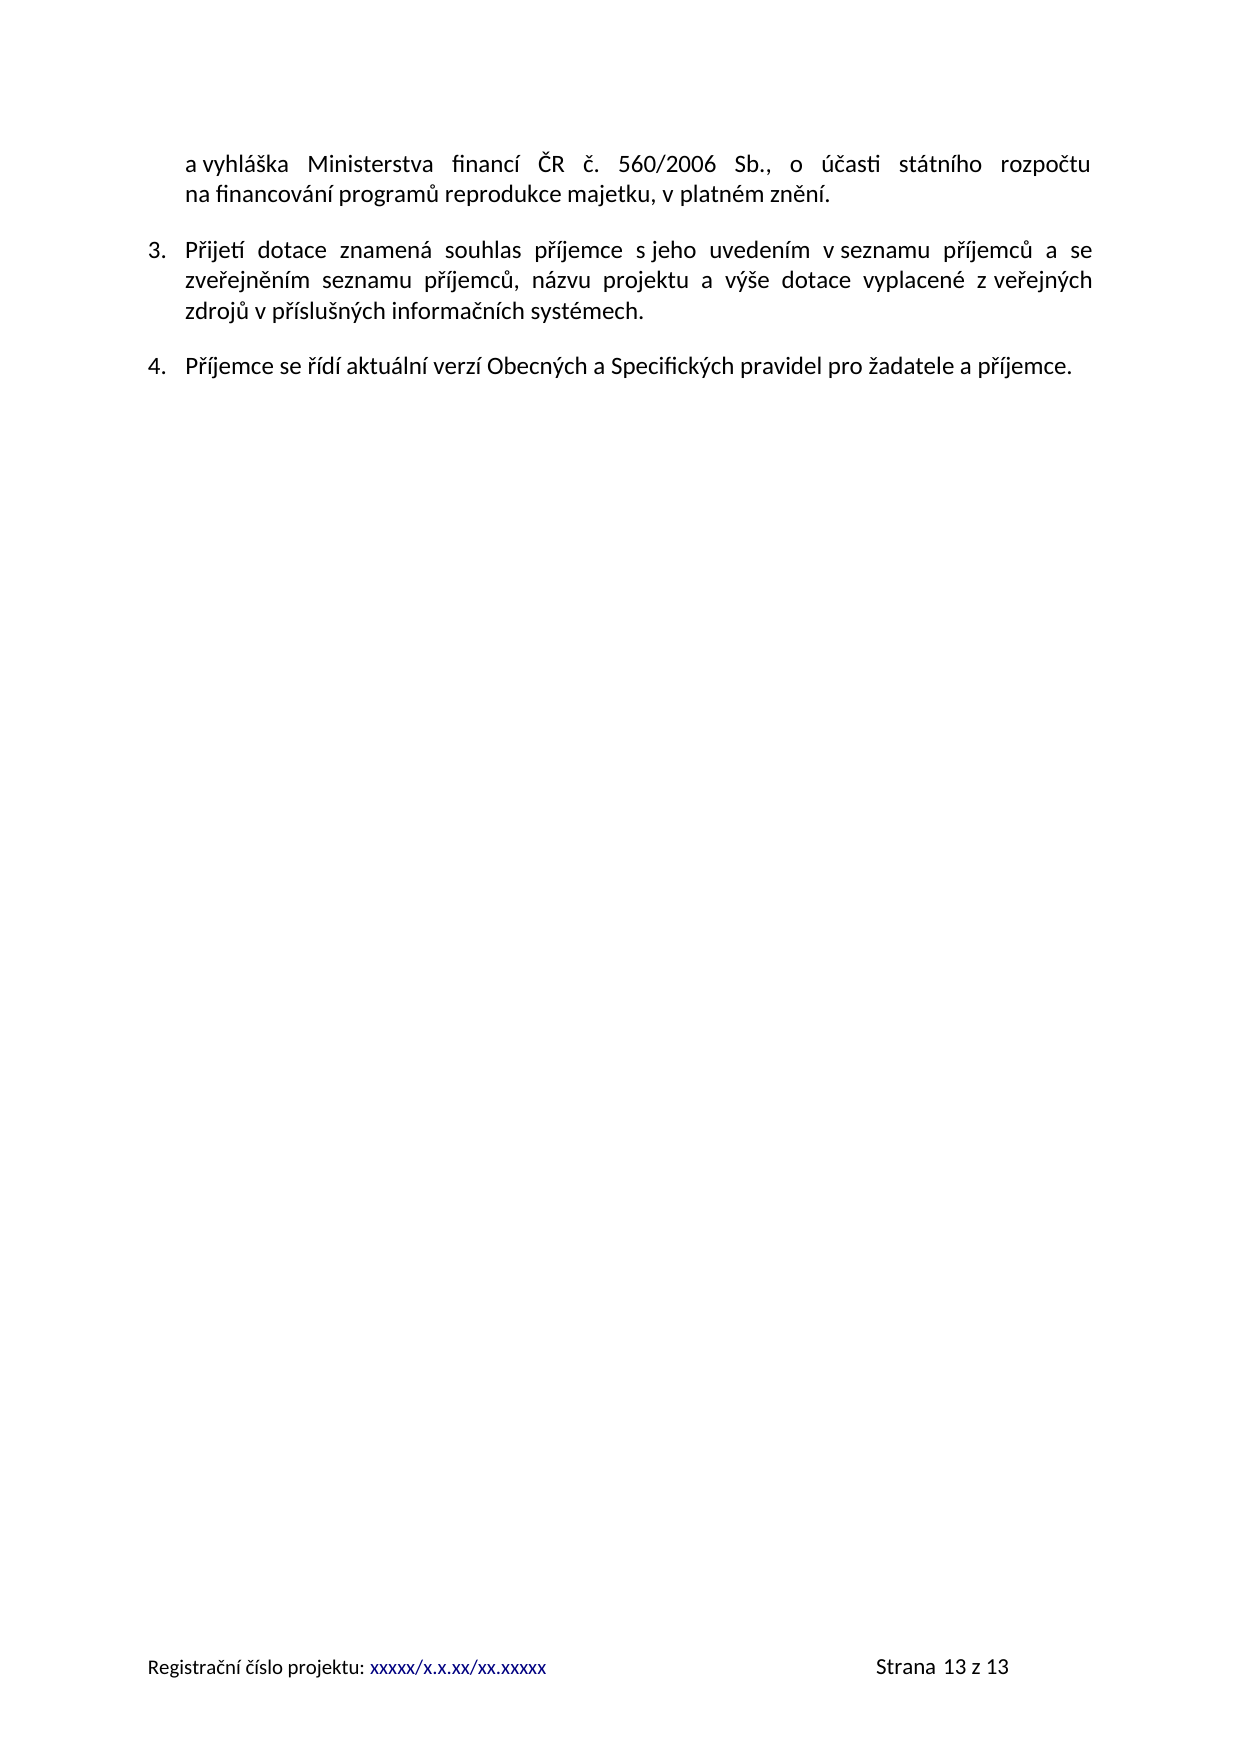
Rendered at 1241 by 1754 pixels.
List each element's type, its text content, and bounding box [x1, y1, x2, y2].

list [148, 148, 1092, 209]
list Příjemce se řídí aktuální verzí Obecných a Specifických pravidel pro žadatele a příjemce. [148, 350, 1093, 381]
list Přijetí dotace znamená souhlas příjemce s jeho uvedením v seznamu příjemců a se zveřejněním seznamu příjemců, názvu projektu a výše dotace vyplacené z veřejných zdrojů v příslušných informačních systémech. [148, 234, 1092, 325]
